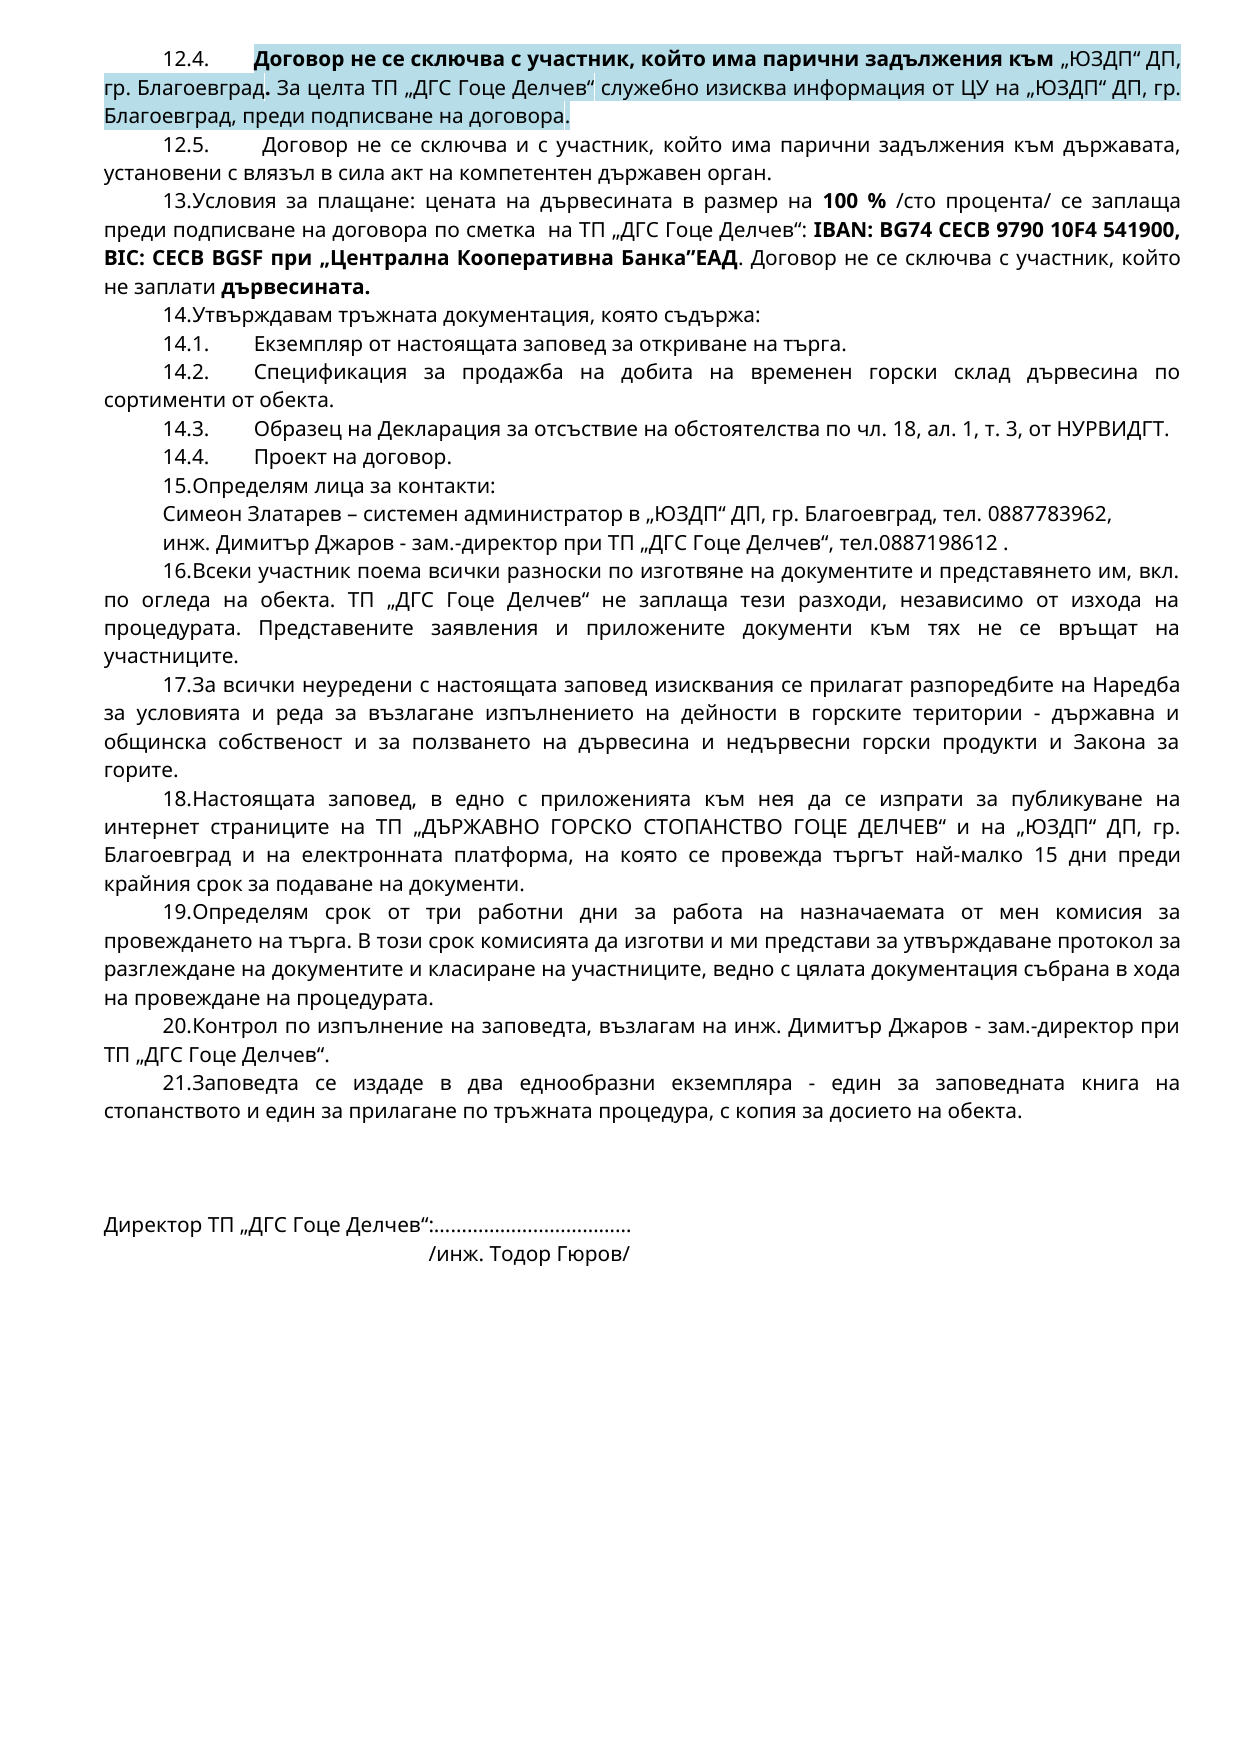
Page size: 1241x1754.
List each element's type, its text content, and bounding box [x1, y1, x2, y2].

list Определям срок от три работни дни за работа на назначаемата от мен комисия за провеждането на търга. В този срок комисията да изготви и ми представи за утвърждаване протокол за разглеждане на документите и класиране на участниците, ведно с цялата документация събрана в хода на провеждане на процедурата. [103, 897, 1181, 1011]
list Спецификация за продажба на добита на временен горски склад дървесина по сортименти от обекта. [103, 357, 1181, 414]
text /инж. Тодор Гюров/ [103, 1239, 1181, 1267]
list За всички неуредени с настоящата заповед изисквания се прилагат разпоредбите на Наредба за условията и реда за възлагане изпълнението на дейности в горските територии - държавна и общинска собственост и за ползването на дървесина и недървесни горски продукти и Закона за горите. [103, 670, 1181, 784]
list Договор не се сключва и с участник, който има парични задължения към държавата, установени с влязъл в сила акт на компетентен държавен орган. [103, 130, 1181, 187]
list Проект на договор. [103, 442, 1181, 471]
list Всеки участник поема всички разноски по изготвяне на документите и представянето им, вкл. по огледа на обекта. ТП „ДГС Гоце Делчев“ не заплаща тези разходи, независимо от изхода на процедурата. Представените заявления и приложените документи към тях не се връщат на участниците. [103, 556, 1181, 670]
list Екземпляр от настоящата заповед за откриване на търга. [103, 329, 1181, 357]
list Контрол по изпълнение на заповедта, възлагам на инж. Димитър Джаров - зам.-директор при ТП „ДГС Гоце Делчев“. [103, 1011, 1181, 1068]
list Утвърждавам тръжната документация, която съдържа: [103, 300, 1181, 329]
list Заповедта се издаде в два еднообразни екземпляра - един за заповедната книга на стопанството и един за прилагане по тръжната процедура, с копия за досието на обекта. [103, 1068, 1181, 1125]
list Настоящата заповед, в едно с приложенията към нея да се изпрати за публикуване на интернет страниците на ТП „ДЪРЖАВНО ГОРСКО СТОПАНСТВО ГОЦЕ ДЕЛЧЕВ“ и на „ЮЗДП“ ДП, гр. Благоевград и на електронната платформа, на която се провежда търгът най-малко 15 дни преди крайния срок за подаване на документи. [103, 784, 1181, 897]
list Определям лица за контакти: [103, 471, 1181, 499]
text Директор ТП „ДГС Гоце Делчев“:……………………………… [103, 1210, 1181, 1239]
list Условия за плащане: цената на дървесината в размер на 100 % /сто процента/ се заплаща преди подписване на договора по сметка на ТП „ДГС Гоце Делчев“: IBAN: BG74 CECB 9790 10F4 541900, BIC: CECB BGSF при „Централна Кооперативна Банка”ЕАД. Договор не се сключва с участник, който не заплати дървесината. [103, 187, 1181, 300]
text инж. Димитър Джаров - зам.-директор при ТП „ДГС Гоце Делчев“, тел.0887198612 . [103, 528, 1181, 556]
text Симеон Златарев – системен администратор в „ЮЗДП“ ДП, гр. Благоевград, тел. 0887783962, [103, 499, 1181, 528]
list Образец на Декларация за отсъствие на обстоятелства по чл. 18, ал. 1, т. 3, от НУРВИДГТ. [103, 414, 1181, 442]
list Договор не се сключва с участник, който има парични задължения към „ЮЗДП“ ДП, гр. Благоевград. За целта ТП „ДГС Гоце Делчев“ служебно изисква информация от ЦУ на „ЮЗДП“ ДП, гр. Благоевград, преди подписване на договора. [570, 73, 1181, 130]
